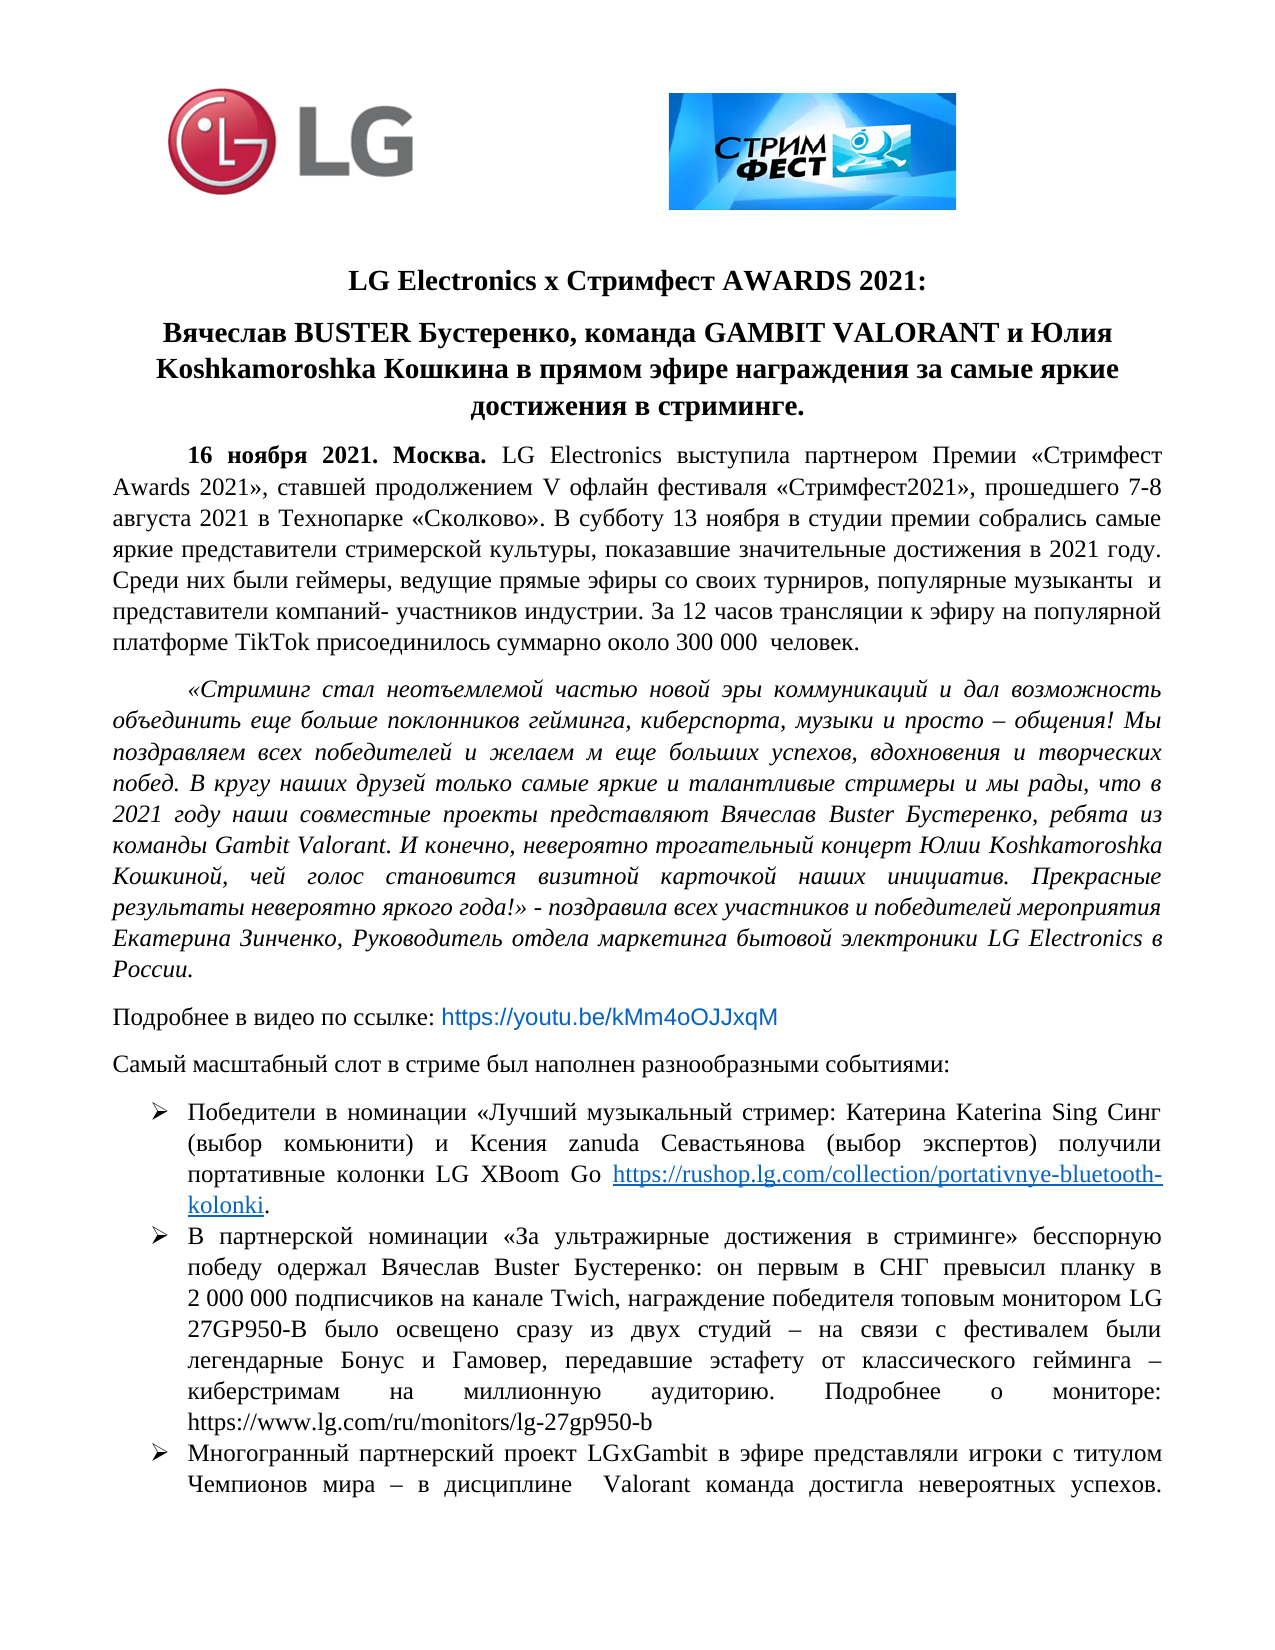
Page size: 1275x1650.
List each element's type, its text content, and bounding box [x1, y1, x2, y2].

picture [153, 73, 436, 210]
list Победители в номинации «Лучший музыкальный стример: Катерина Katerina Sing Синг (выбор комьюнити) и Ксения zanuda Севастьянова (выбор экспертов) получили портативные колонки LG XBoom Go https://rushop.lg.com/collection/portativnye-bluetooth-kolonki. [150, 1097, 1162, 1219]
text Подробнее в видео по ссылке: https://youtu.be/kMm4oOJJxqM [112, 1002, 1162, 1030]
text Самый масштабный слот в стриме был наполнен разнообразными событиями: [112, 1049, 1162, 1078]
text LG Electronics х Стримфест AWARDS 2021: [112, 263, 1162, 296]
text «Стриминг стал неотъемлемой частью новой эры коммуникаций и дал возможность объединить еще больше поклонников гейминга, киберспорта, музыки и просто – общения! Мы поздравляем всех победителей и желаем м еще больших успехов, вдохновения и творческих побед. В кругу наших друзей только самые яркие и талантливые стримеры и мы рады, что в 2021 году наши совместные проекты представляют Вячеслав Buster Бустеренко, ребята из команды Gambit Valorant. И конечно, невероятно трогательный концерт Юлии Koshkamoroshka Кошкиной, чей голос становится визитной карточкой наших инициатив. Прекрасные результаты невероятно яркого года!» - поздравила всех участников и победителей мероприятия Екатерина Зинченко, Руководитель отдела маркетинга бытовой электроники LG Electronics в России. [112, 674, 1162, 983]
text 16 ноября 2021. Москва. LG Electronics выступила партнером Премии «Стримфест Awards 2021», ставшей продолжением V офлайн фестиваля «Стримфест2021», прошедшего 7-8 августа 2021 в Технопарке «Сколково». В субботу 13 ноября в студии премии собрались самые яркие представители стримерской культуры, показавшие значительные достижения в 2021 году. Среди них были геймеры, ведущие прямые эфиры со своих турниров, популярные музыканты и представители компаний- участников индустрии. За 12 часов трансляции к эфиру на популярной платформе TikTok присоединилось суммарно около 300 000 человек. [112, 441, 1162, 656]
text Вячеслав BUSTER Бустеренко, команда GAMBIT VALORANT и Юлия Koshkamoroshka Кошкина в прямом эфире награждения за самые яркие достижения в стриминге. [112, 315, 1162, 421]
list В партнерской номинации «За ультражирные достижения в стриминге» бесспорную победу одержал Вячеслав Buster Бустеренко: он первым в СНГ превысил планку в 2 000 000 подписчиков на канале Twich, награждение победителя топовым монитором LG 27GP950-B было освещено сразу из двух студий – на связи с фестивалем были легендарные Бонус и Гамовер, передавшие эстафету от классического гейминга – киберстримам на миллионную аудиторию. Подробнее о мониторе: https://www.lg.com/ru/monitors/lg-27gp950-b [150, 1221, 1162, 1436]
picture [668, 93, 957, 210]
